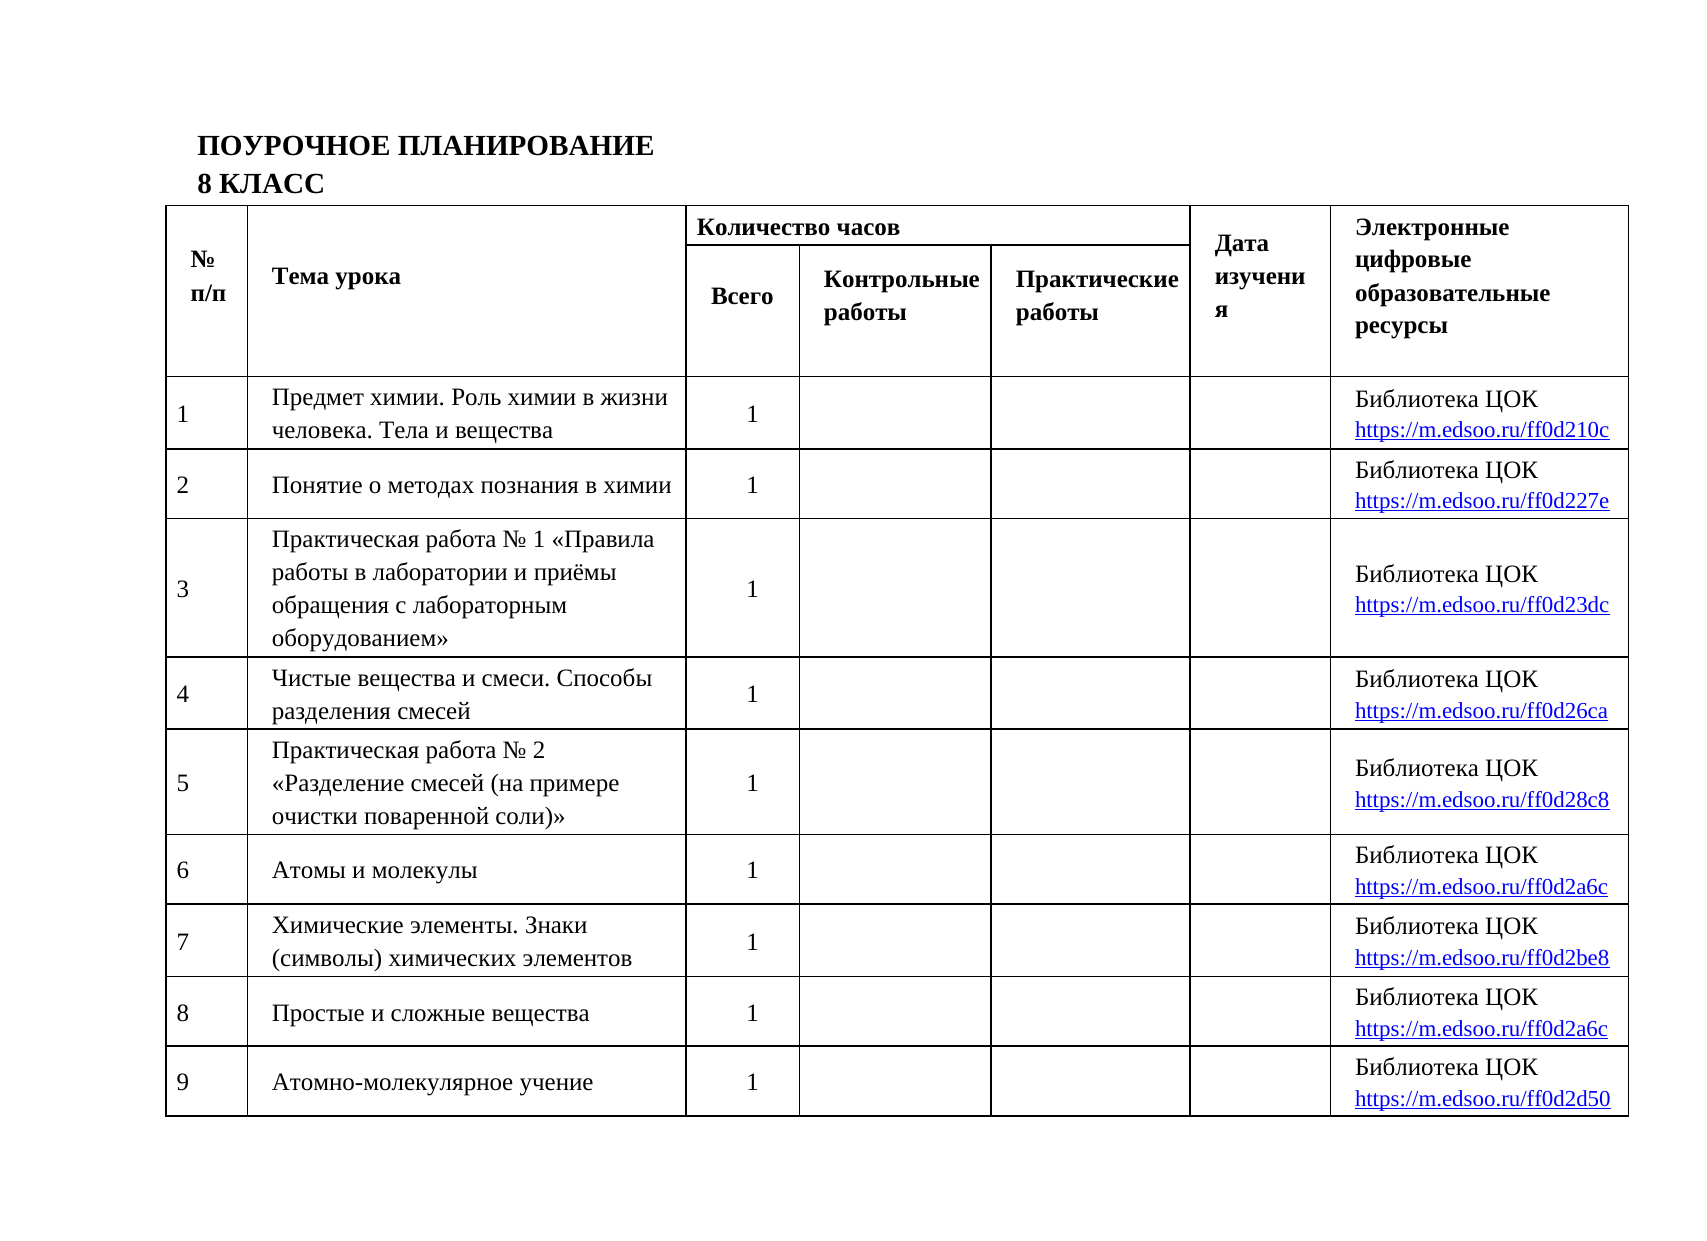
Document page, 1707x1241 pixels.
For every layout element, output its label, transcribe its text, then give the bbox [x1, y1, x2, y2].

table_cell [800, 450, 990, 517]
table_cell [1191, 658, 1330, 728]
table_cell 4 [167, 658, 247, 728]
table_cell [800, 377, 990, 448]
table_cell [800, 730, 990, 834]
table_cell [992, 977, 1189, 1045]
table_cell Предмет химии. Роль химии в жизни человека. Тела и вещества [248, 377, 685, 448]
table_cell 1 [687, 519, 799, 656]
table_cell [1191, 1047, 1330, 1115]
table_cell 6 [167, 835, 247, 903]
table_cell Химические элементы. Знаки (символы) химических элементов [248, 905, 685, 976]
table_header № п/п [167, 206, 247, 376]
table_cell 7 [167, 905, 247, 976]
table_cell 8 [167, 977, 247, 1045]
table_cell [992, 1047, 1189, 1115]
table_header Электронные цифровые образовательные ресурсы [1331, 206, 1628, 376]
table_cell [992, 450, 1189, 517]
table_cell Атомы и молекулы [248, 835, 685, 903]
table_cell 2 [167, 450, 247, 517]
table_cell 9 [167, 1047, 247, 1115]
table_cell [1191, 977, 1330, 1045]
table_cell [800, 905, 990, 976]
table_cell [992, 835, 1189, 903]
table_cell [800, 658, 990, 728]
table_cell 1 [167, 377, 247, 448]
table_cell Библиотека ЦОК https://m.edsoo.ru/ff0d26ca [1331, 658, 1628, 728]
table_cell [1191, 519, 1330, 656]
table_cell 3 [167, 519, 247, 656]
table_cell [992, 519, 1189, 656]
table_cell [992, 905, 1189, 976]
table_header Дата изучения [1191, 206, 1330, 376]
table_cell Понятие о методах познания в химии [248, 450, 685, 517]
table_header Тема урока [248, 206, 685, 376]
table_cell 1 [687, 450, 799, 517]
table_cell Практические работы [992, 246, 1189, 376]
table_cell Библиотека ЦОК https://m.edsoo.ru/ff0d2be8 [1331, 905, 1628, 976]
table_cell 1 [687, 730, 799, 834]
table_cell 1 [687, 905, 799, 976]
table_cell Контрольные работы [800, 246, 990, 376]
table_cell Практическая работа № 2 «Разделение смесей (на примере очистки поваренной соли)» [248, 730, 685, 834]
table_cell [1191, 450, 1330, 517]
table_cell Практическая работа № 1 «Правила работы в лаборатории и приёмы обращения с лабораторным оборудованием» [248, 519, 685, 656]
table_cell [800, 1047, 990, 1115]
table_cell Библиотека ЦОК https://m.edsoo.ru/ff0d2a6c [1331, 977, 1628, 1045]
table_cell [992, 377, 1189, 448]
table_cell [800, 977, 990, 1045]
table_cell Чистые вещества и смеси. Способы разделения смесей [248, 658, 685, 728]
table_cell [992, 730, 1189, 834]
table_cell Библиотека ЦОК https://m.edsoo.ru/ff0d2a6c [1331, 835, 1628, 903]
table_cell Атомно-молекулярное учение [248, 1047, 685, 1115]
table_cell [1191, 730, 1330, 834]
table_cell Библиотека ЦОК https://m.edsoo.ru/ff0d210c [1331, 377, 1628, 448]
table_cell 1 [687, 377, 799, 448]
table_cell 1 [687, 1047, 799, 1115]
table_cell Библиотека ЦОК https://m.edsoo.ru/ff0d28c8 [1331, 730, 1628, 834]
table_cell [1191, 377, 1330, 448]
table_header Количество часов [687, 206, 1189, 244]
text 8 КЛАСС [190, 166, 1618, 200]
table_cell Простые и сложные вещества [248, 977, 685, 1045]
table_cell Библиотека ЦОК https://m.edsoo.ru/ff0d227e [1331, 450, 1628, 517]
table_cell [800, 519, 990, 656]
table_cell 1 [687, 977, 799, 1045]
table_cell Библиотека ЦОК https://m.edsoo.ru/ff0d2d50 [1331, 1047, 1628, 1115]
table_cell 1 [687, 658, 799, 728]
table_cell Библиотека ЦОК https://m.edsoo.ru/ff0d23dc [1331, 519, 1628, 656]
table_cell [1191, 905, 1330, 976]
table_cell [992, 658, 1189, 728]
text ПОУРОЧНОЕ ПЛАНИРОВАНИЕ [190, 128, 1618, 161]
table_cell [1191, 835, 1330, 903]
table_cell Всего [687, 246, 799, 376]
table_cell 1 [687, 835, 799, 903]
table_cell 5 [167, 730, 247, 834]
table_cell [800, 835, 990, 903]
